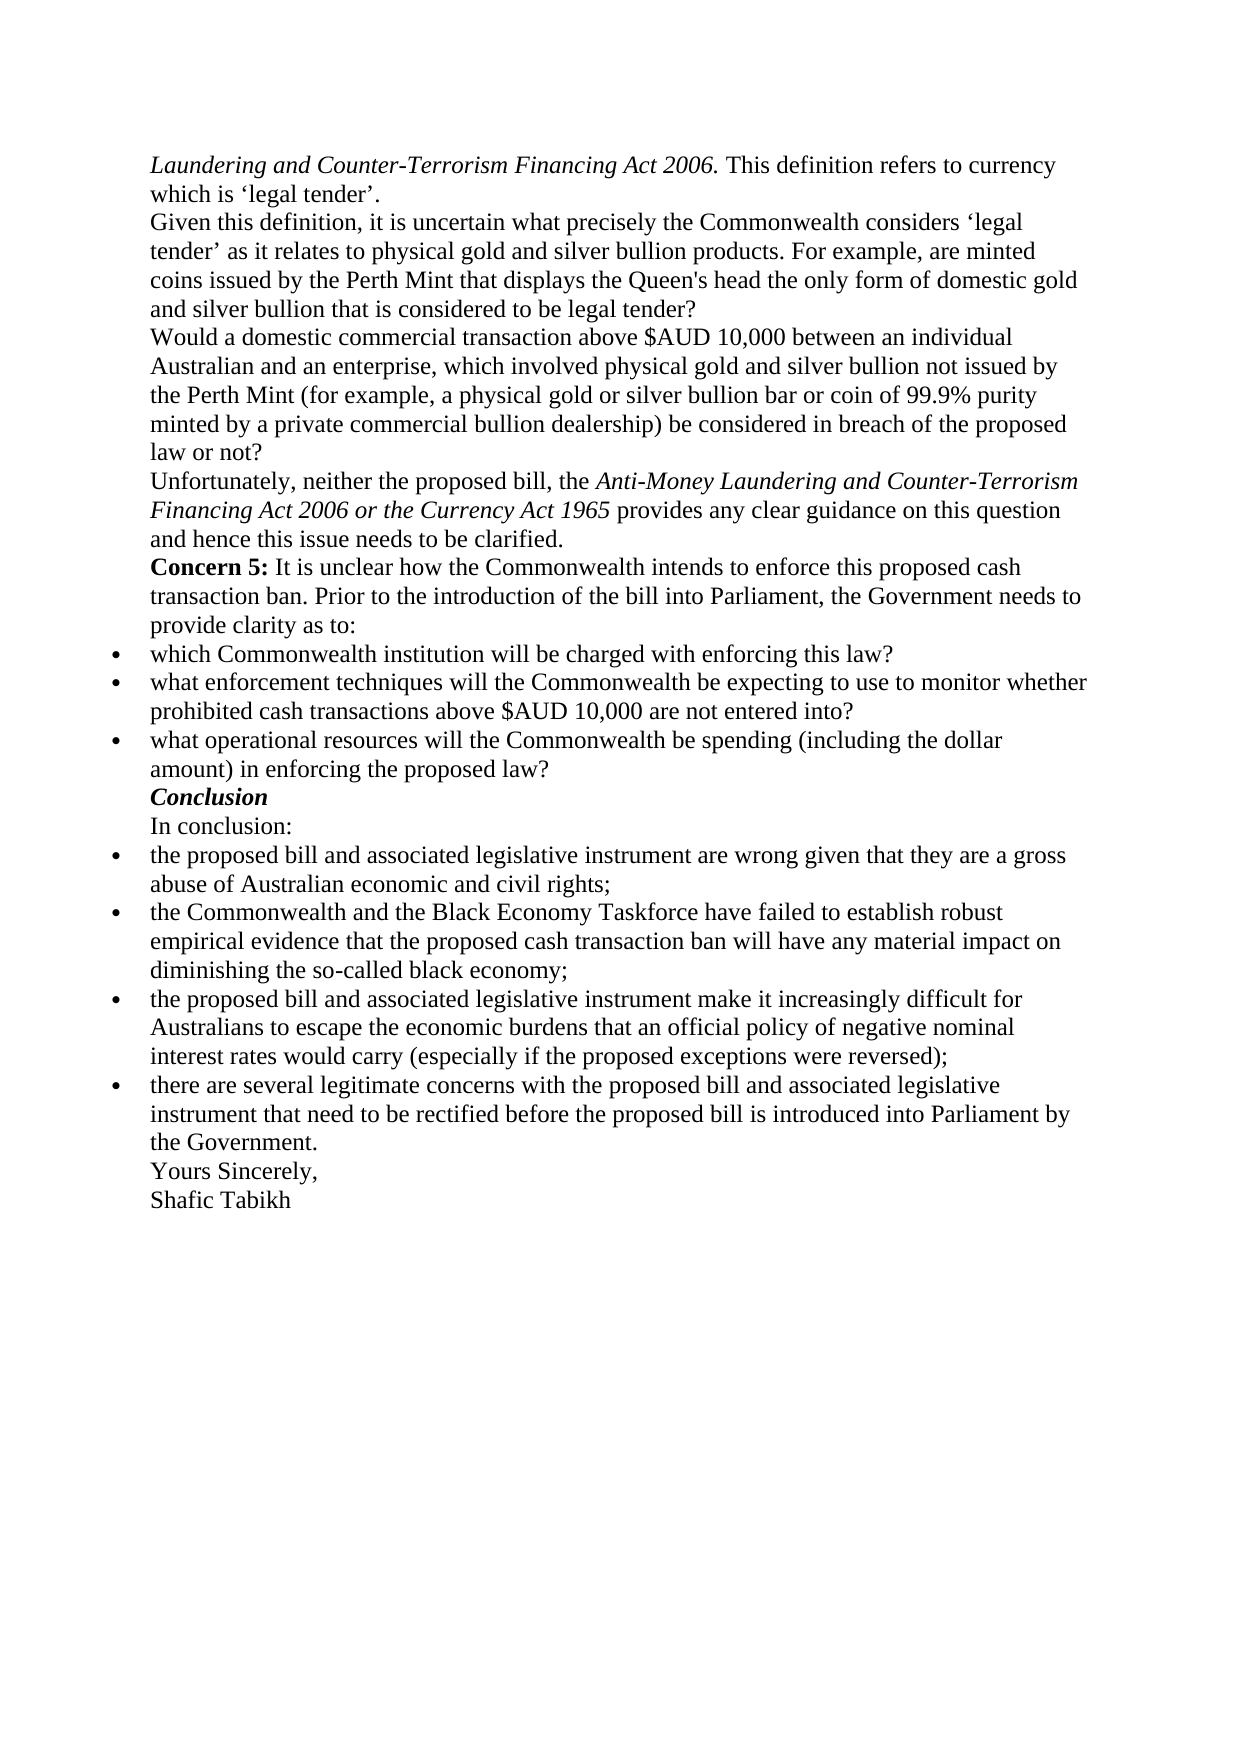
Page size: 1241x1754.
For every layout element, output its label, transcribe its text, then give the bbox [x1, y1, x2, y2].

text Shafic Tabikh [150, 1185, 1090, 1214]
list the Commonwealth and the Black Economy Taskforce have failed to establish robust empirical evidence that the proposed cash transaction ban will have any material impact on diminishing the so-called black economy; [112, 897, 1090, 984]
text Conclusion [150, 782, 1090, 811]
list what operational resources will the Commonwealth be spending (including the dollar amount) in enforcing the proposed law? [112, 725, 1090, 782]
text Unfortunately, neither the proposed bill, the Anti-Money Laundering and Counter-Terrorism Financing Act 2006 or the Currency Act 1965 provides any clear guidance on this question and hence this issue needs to be clarified. [150, 466, 1090, 552]
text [150, 150, 1090, 207]
text Given this definition, it is uncertain what precisely the Commonwealth considers ‘legal tender’ as it relates to physical gold and silver bullion products. For example, are minted coins issued by the Perth Mint that displays the Queen's head the only form of domestic gold and silver bullion that is considered to be legal tender? [150, 207, 1090, 322]
list what enforcement techniques will the Commonwealth be expecting to use to monitor whether prohibited cash transactions above $AUD 10,000 are not entered into? [112, 667, 1090, 725]
list there are several legitimate concerns with the proposed bill and associated legislative instrument that need to be rectified before the proposed bill is introduced into Parliament by the Government. [112, 1070, 1090, 1156]
text In conclusion: [150, 811, 1090, 840]
list the proposed bill and associated legislative instrument make it increasingly difficult for Australians to escape the economic burdens that an official policy of negative nominal interest rates would carry (especially if the proposed exceptions were reversed); [112, 984, 1090, 1070]
list the proposed bill and associated legislative instrument are wrong given that they are a gross abuse of Australian economic and civil rights; [112, 840, 1090, 897]
list which Commonwealth institution will be charged with enforcing this law? [112, 639, 1090, 667]
text Yours Sincerely, [150, 1156, 1090, 1185]
text Concern 5: It is unclear how the Commonwealth intends to enforce this proposed cash transaction ban. Prior to the introduction of the bill into Parliament, the Government needs to provide clarity as to: [150, 552, 1090, 639]
text Would a domestic commercial transaction above $AUD 10,000 between an individual Australian and an enterprise, which involved physical gold and silver bullion not issued by the Perth Mint (for example, a physical gold or silver bullion bar or coin of 99.9% purity minted by a private commercial bullion dealership) be considered in breach of the proposed law or not? [150, 322, 1090, 466]
